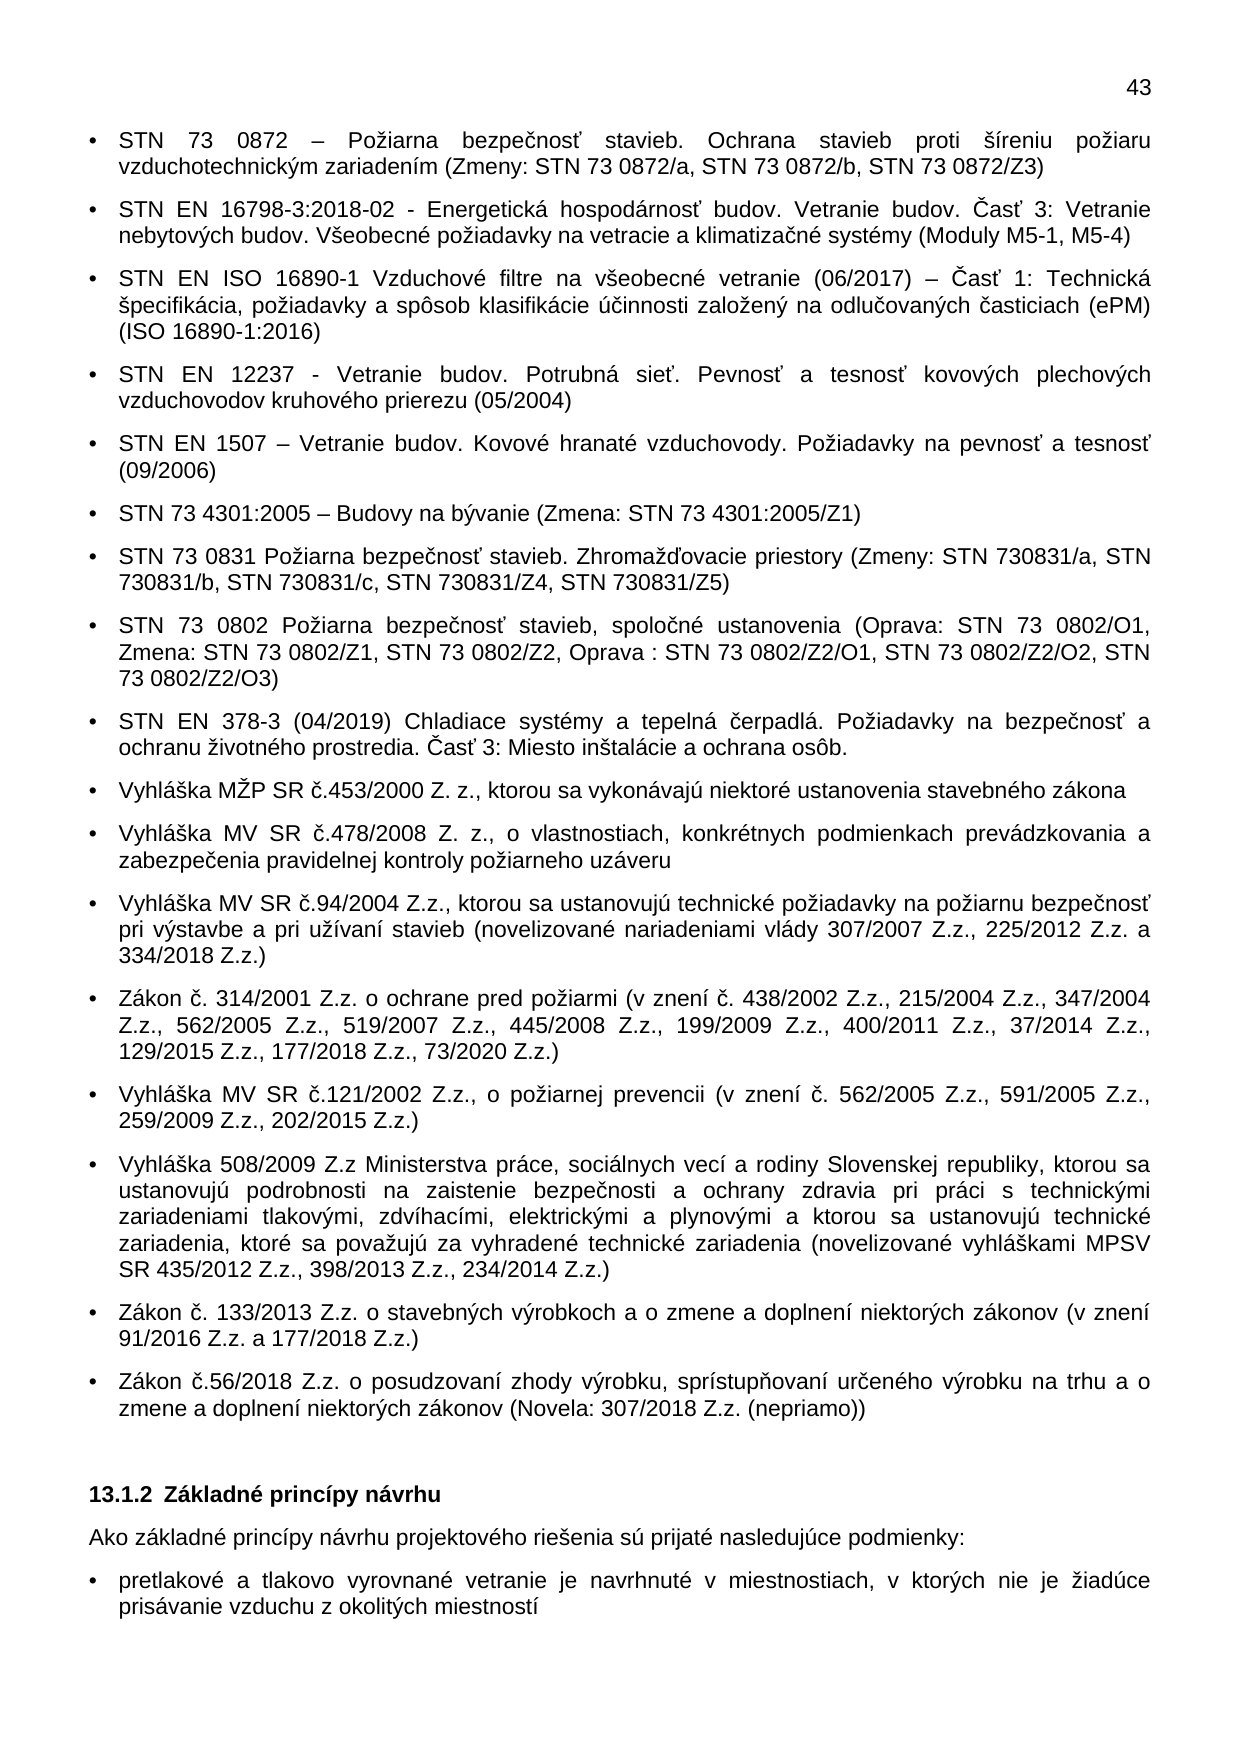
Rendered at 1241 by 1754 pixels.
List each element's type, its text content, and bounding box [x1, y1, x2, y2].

text • STN EN 1507 – Vetranie budov. Kovové hranaté vzduchovody. Požiadavky na pevnosť a tesnosť (09/2006) [89, 430, 1152, 483]
text • pretlakové a tlakovo vyrovnané vetranie je navrhnuté v miestnostiach, v ktorých nie je žiadúce prisávanie vzduchu z okolitých miestností [89, 1567, 1152, 1619]
text • Zákon č. 314/2001 Z.z. o ochrane pred požiarmi (v znení č. 438/2002 Z.z., 215/2004 Z.z., 347/2004 Z.z., 562/2005 Z.z., 519/2007 Z.z., 445/2008 Z.z., 199/2009 Z.z., 400/2011 Z.z., 37/2014 Z.z., 129/2015 Z.z., 177/2018 Z.z., 73/2020 Z.z.) [89, 985, 1152, 1064]
text • Vyhláška MV SR č.94/2004 Z.z., ktorou sa ustanovujú technické požiadavky na požiarnu bezpečnosť pri výstavbe a pri užívaní stavieb (novelizované nariadeniami vlády 307/2007 Z.z., 225/2012 Z.z. a 334/2018 Z.z.) [89, 890, 1152, 969]
subtitle Základné princípy návrhu [89, 1481, 1152, 1507]
text • STN EN 16798-3:2018-02 - Energetická hospodárnosť budov. Vetranie budov. Časť 3: Vetranie nebytových budov. Všeobecné požiadavky na vetracie a klimatizačné systémy (Moduly M5-1, M5-4) [89, 196, 1152, 249]
text Ako základné princípy návrhu projektového riešenia sú prijaté nasledujúce podmienky: [89, 1524, 1152, 1550]
text • STN 73 0831 Požiarna bezpečnosť stavieb. Zhromažďovacie priestory (Zmeny: STN 730831/a, STN 730831/b, STN 730831/c, STN 730831/Z4, STN 730831/Z5) [89, 543, 1152, 596]
text • Vyhláška MV SR č.478/2008 Z. z., o vlastnostiach, konkrétnych podmienkach prevádzkovania a zabezpečenia pravidelnej kontroly požiarneho uzáveru [89, 820, 1152, 873]
text • Vyhláška 508/2009 Z.z Ministerstva práce, sociálnych vecí a rodiny Slovenskej republiky, ktorou sa ustanovujú podrobnosti na zaistenie bezpečnosti a ochrany zdravia pri práci s technickými zariadeniami tlakovými, zdvíhacími, elektrickými a plynovými a ktorou sa ustanovujú technické zariadenia, ktoré sa považujú za vyhradené technické zariadenia (novelizované vyhláškami MPSV SR 435/2012 Z.z., 398/2013 Z.z., 234/2014 Z.z.) [89, 1151, 1152, 1282]
text • STN 73 4301:2005 – Budovy na bývanie (Zmena: STN 73 4301:2005/Z1) [89, 500, 1152, 526]
text • Vyhláška MV SR č.121/2002 Z.z., o požiarnej prevencii (v znení č. 562/2005 Z.z., 591/2005 Z.z., 259/2009 Z.z., 202/2015 Z.z.) [89, 1081, 1152, 1134]
text • STN 73 0802 Požiarna bezpečnosť stavieb, spoločné ustanovenia (Oprava: STN 73 0802/O1, Zmena: STN 73 0802/Z1, STN 73 0802/Z2, Oprava : STN 73 0802/Z2/O1, STN 73 0802/Z2/O2, STN 73 0802/Z2/O3) [89, 612, 1152, 691]
text • STN EN 12237 - Vetranie budov. Potrubná sieť. Pevnosť a tesnosť kovových plechových vzduchovodov kruhového prierezu (05/2004) [89, 361, 1152, 414]
text • Zákon č.56/2018 Z.z. o posudzovaní zhody výrobku, sprístupňovaní určeného výrobku na trhu a o zmene a doplnení niektorých zákonov (Novela: 307/2018 Z.z. (nepriamo)) [89, 1368, 1152, 1421]
text • Zákon č. 133/2013 Z.z. o stavebných výrobkoch a o zmene a doplnení niektorých zákonov (v znení 91/2016 Z.z. a 177/2018 Z.z.) [89, 1299, 1152, 1352]
text • STN 73 0872 – Požiarna bezpečnosť stavieb. Ochrana stavieb proti šíreniu požiaru vzduchotechnickým zariadením (Zmeny: STN 73 0872/a, STN 73 0872/b, STN 73 0872/Z3) [89, 127, 1152, 179]
text • STN EN ISO 16890-1 Vzduchové filtre na všeobecné vetranie (06/2017) – Časť 1: Technická špecifikácia, požiadavky a spôsob klasifikácie účinnosti založený na odlučovaných časticiach (ePM) (ISO 16890-1:2016) [89, 265, 1152, 344]
text • STN EN 378-3 (04/2019) Chladiace systémy a tepelná čerpadlá. Požiadavky na bezpečnosť a ochranu životného prostredia. Časť 3: Miesto inštalácie a ochrana osôb. [89, 708, 1152, 761]
text • Vyhláška MŽP SR č.453/2000 Z. z., ktorou sa vykonávajú niektoré ustanovenia stavebného zákona [89, 777, 1152, 804]
